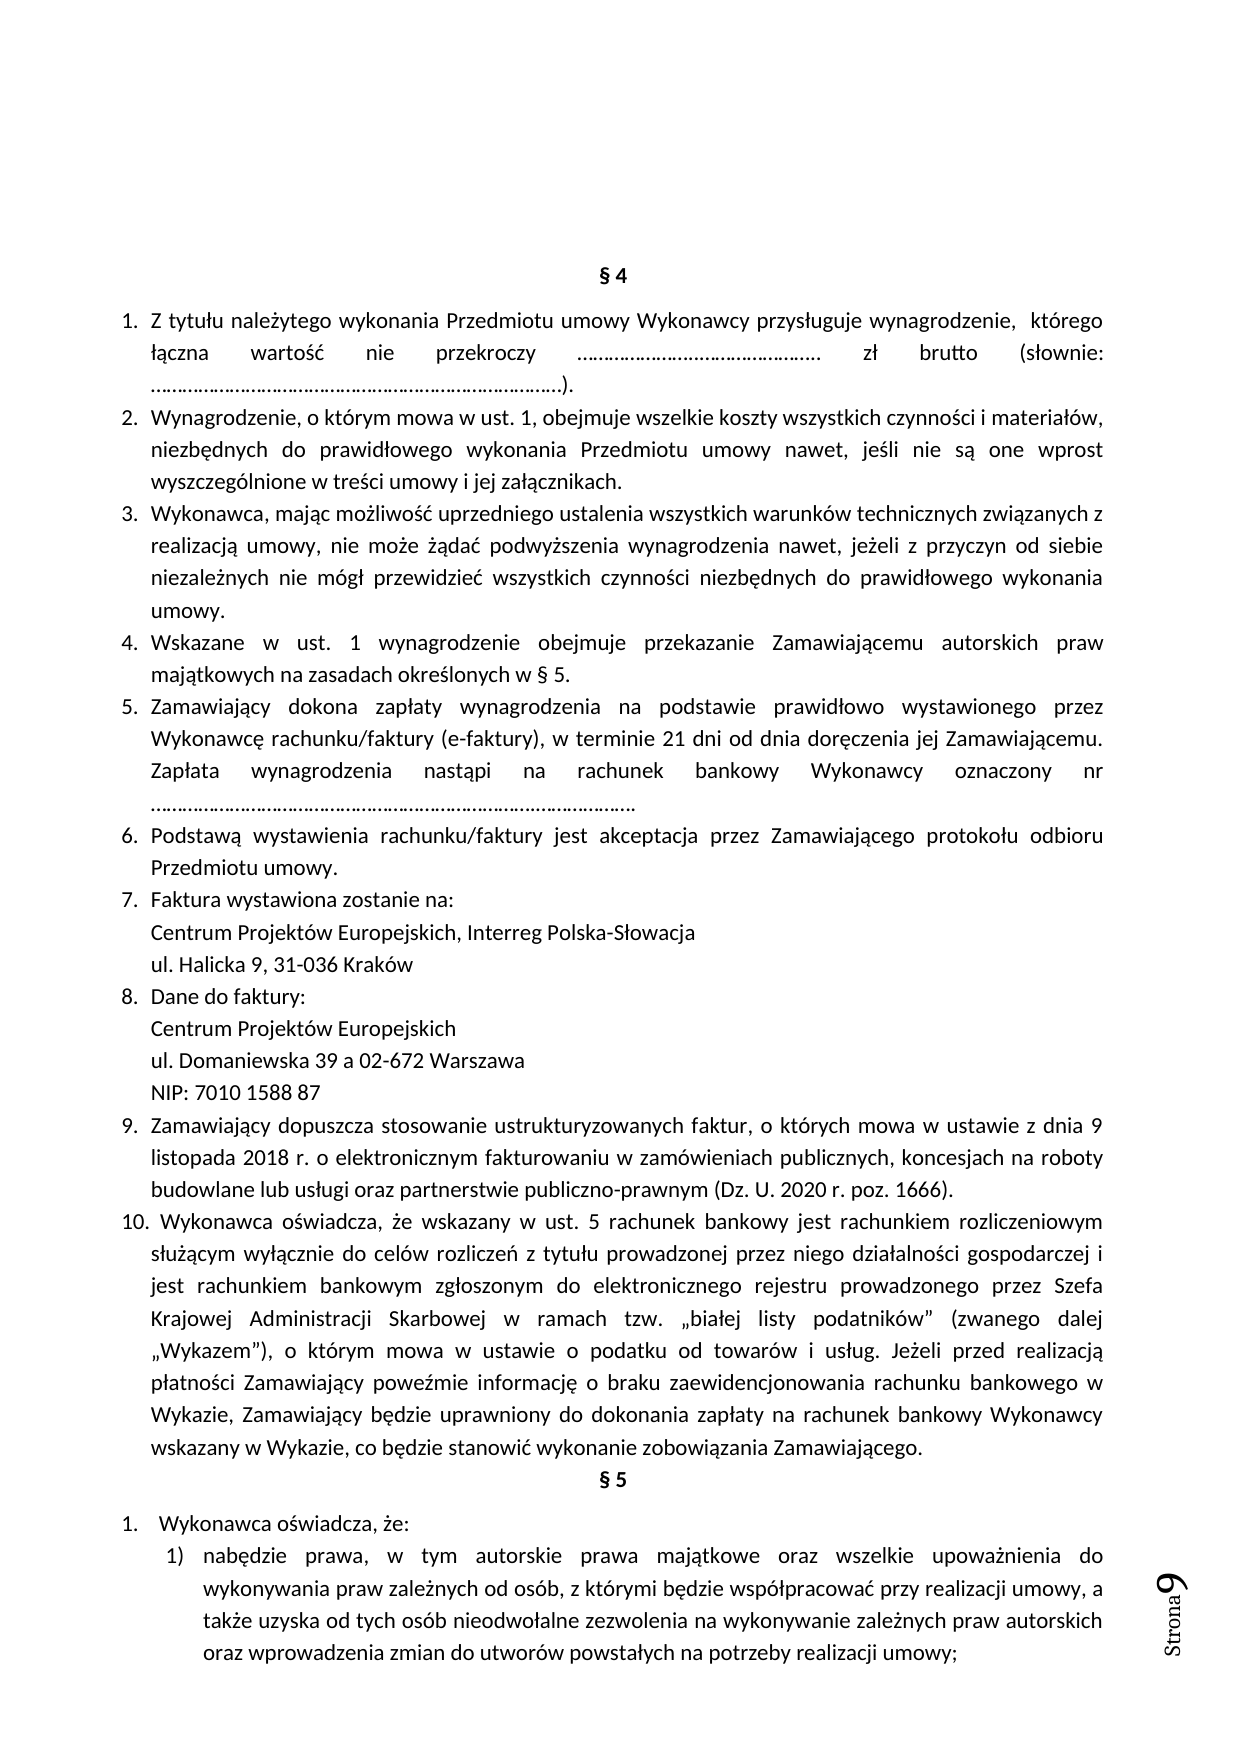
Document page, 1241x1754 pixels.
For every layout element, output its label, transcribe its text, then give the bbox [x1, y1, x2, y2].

list Z tytułu należytego wykonania Przedmiotu umowy Wykonawcy przysługuje wynagrodzenie, którego łączna wartość nie przekroczy …………………..………………….. zł brutto (słownie: ……………………………………………………………………). [121, 306, 1105, 398]
list Zamawiający dopuszcza stosowanie ustrukturyzowanych faktur, o których mowa w ustawie z dnia 9 listopada 2018 r. o elektronicznym fakturowaniu w zamówieniach publicznych, koncesjach na roboty budowlane lub usługi oraz partnerstwie publiczno-prawnym (Dz. U. 2020 r. poz. 1666). [121, 1111, 1105, 1203]
list Wykonawca oświadcza, że wskazany w ust. 5 rachunek bankowy jest rachunkiem rozliczeniowym służącym wyłącznie do celów rozliczeń z tytułu prowadzonej przez niego działalności gospodarczej i jest rachunkiem bankowym zgłoszonym do elektronicznego rejestru prowadzonego przez Szefa Krajowej Administracji Skarbowej w ramach tzw. „białej listy podatników” (zwanego dalej „Wykazem”), o którym mowa w ustawie o podatku od towarów i usług. Jeżeli przed realizacją płatności Zamawiający poweźmie informację o braku zaewidencjonowania rachunku bankowego w Wykazie, Zamawiający będzie uprawniony do dokonania zapłaty na rachunek bankowy Wykonawcy wskazany w Wykazie, co będzie stanowić wykonanie zobowiązania Zamawiającego. [121, 1207, 1105, 1461]
list Dane do faktury: [121, 982, 1105, 1010]
text ul. Domaniewska 39 a 02-672 Warszawa [151, 1046, 1105, 1074]
text Centrum Projektów Europejskich [151, 1014, 1105, 1042]
list Wykonawca, mając możliwość uprzedniego ustalenia wszystkich warunków technicznych związanych z realizacją umowy, nie może żądać podwyższenia wynagrodzenia nawet, jeżeli z przyczyn od siebie niezależnych nie mógł przewidzieć wszystkich czynności niezbędnych do prawidłowego wykonania umowy. [121, 499, 1105, 624]
list nabędzie prawa, w tym autorskie prawa majątkowe oraz wszelkie upoważnienia do wykonywania praw zależnych od osób, z którymi będzie współpracować przy realizacji umowy, a także uzyska od tych osób nieodwołalne zezwolenia na wykonywanie zależnych praw autorskich oraz wprowadzenia zmian do utworów powstałych na potrzeby realizacji umowy; [165, 1542, 1105, 1666]
text NIP: 7010 1588 87 [151, 1078, 1105, 1107]
text ul. Halicka 9, 31-036 Kraków [151, 950, 1105, 978]
list Zamawiający dokona zapłaty wynagrodzenia na podstawie prawidłowo wystawionego przez Wykonawcę rachunku/faktury (e-faktury), w terminie 21 dni od dnia doręczenia jej Zamawiającemu. Zapłata wynagrodzenia nastąpi na rachunek bankowy Wykonawcy oznaczony nr ……………………………………………………………….………………. [121, 692, 1105, 817]
list Wskazane w ust. 1 wynagrodzenie obejmuje przekazanie Zamawiającemu autorskich praw majątkowych na zasadach określonych w § 5. [121, 628, 1105, 688]
text § 5 [121, 1465, 1105, 1493]
text Centrum Projektów Europejskich, Interreg Polska-Słowacja [151, 918, 1105, 946]
list Faktura wystawiona zostanie na: [121, 885, 1105, 913]
list Podstawą wystawienia rachunku/faktury jest akceptacja przez Zamawiającego protokołu odbioru Przedmiotu umowy. [121, 821, 1105, 881]
list Wynagrodzenie, o którym mowa w ust. 1, obejmuje wszelkie koszty wszystkich czynności i materiałów, niezbędnych do prawidłowego wykonania Przedmiotu umowy nawet, jeśli nie są one wprost wyszczególnione w treści umowy i jej załącznikach. [121, 403, 1105, 495]
list Wykonawca oświadcza, że: [121, 1509, 1105, 1537]
text § 4 [121, 261, 1105, 289]
